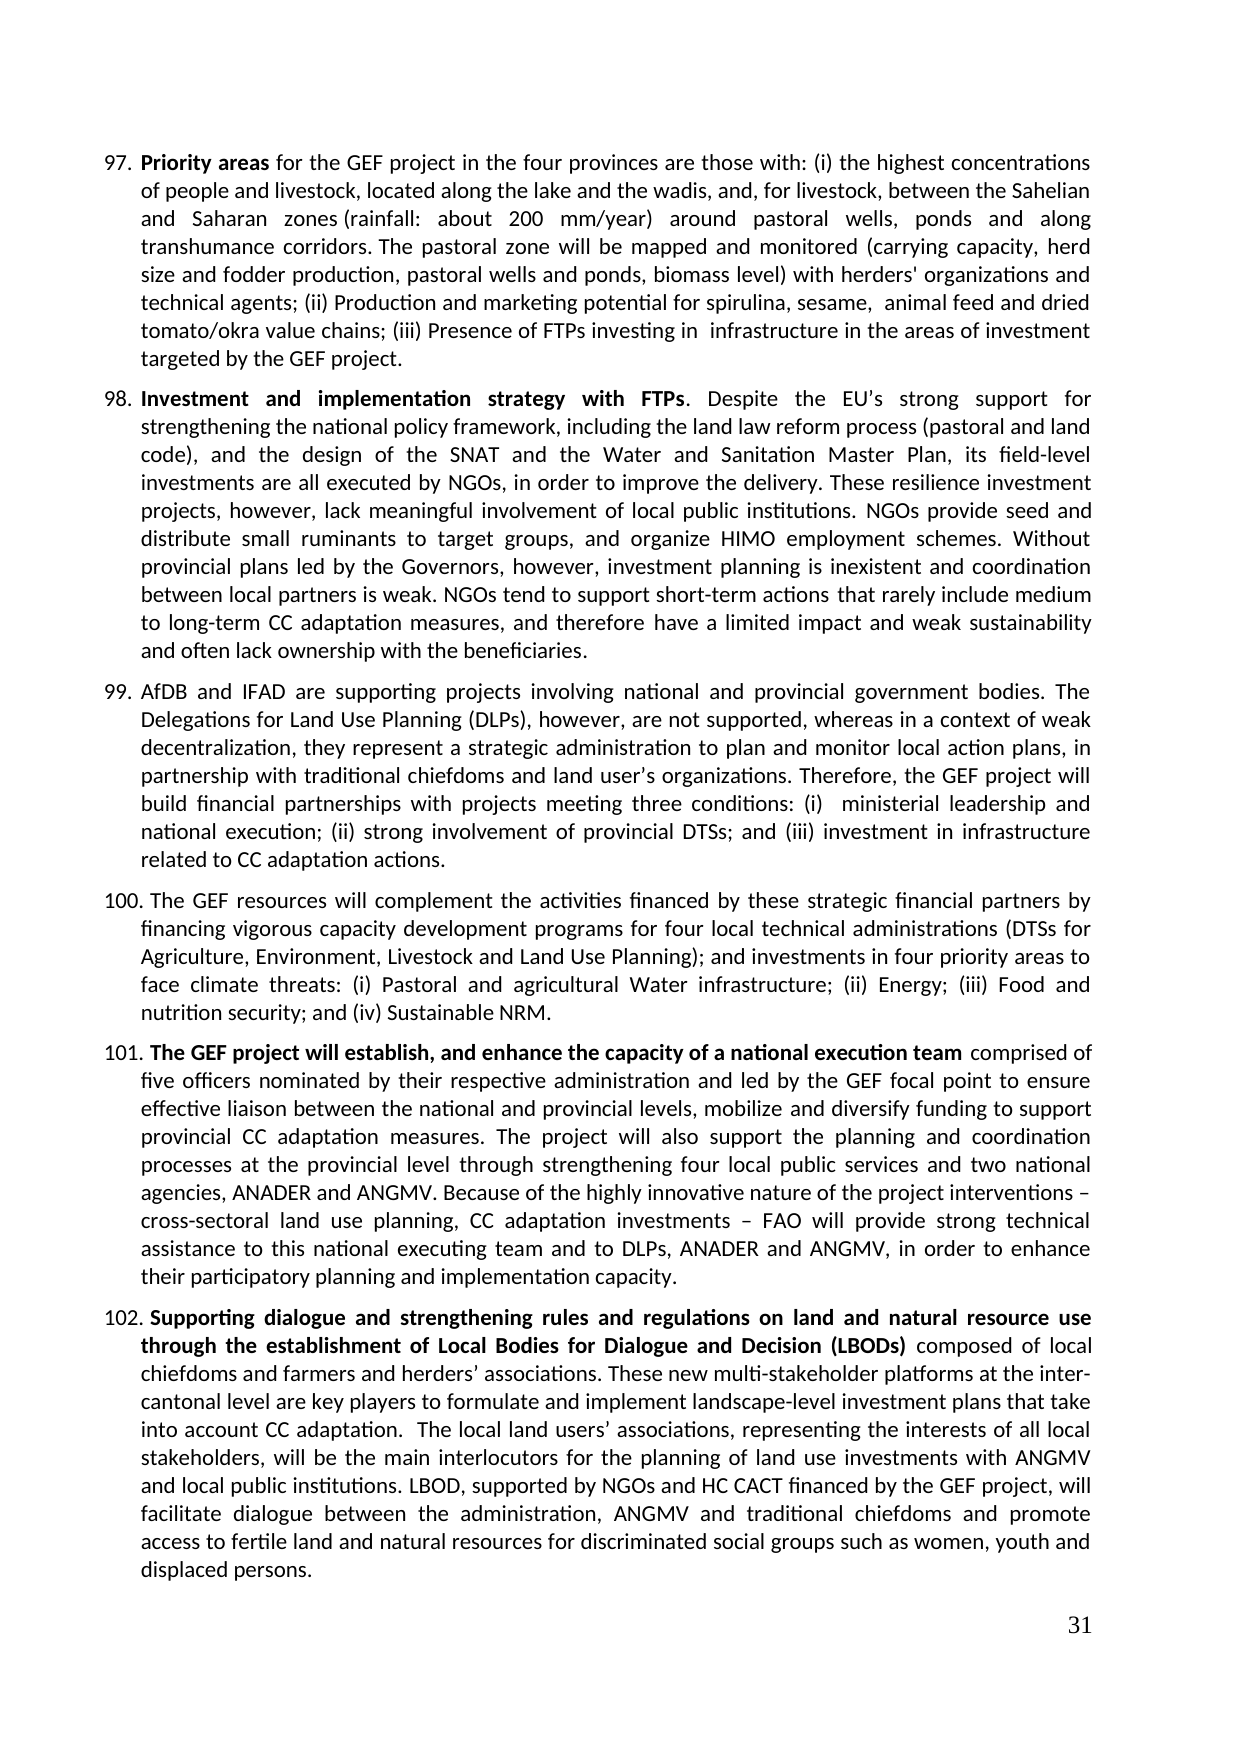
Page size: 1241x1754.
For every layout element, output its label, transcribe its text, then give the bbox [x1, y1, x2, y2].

list The GEF resources will complement the activities financed by these strategic financial partners by financing vigorous capacity development programs for four local technical administrations (DTSs for Agriculture, Environment, Livestock and Land Use Planning); and investments in four priority areas to face climate threats: (i) Pastoral and agricultural Water infrastructure; (ii) Energy; (iii) Food and nutrition security; and (iv) Sustainable NRM. [103, 886, 1092, 1026]
list Priority areas for the GEF project in the four provinces are those with: (i) the highest concentrations of people and livestock, located along the lake and the wadis, and, for livestock, between the Sahelian and Saharan zones (rainfall: about 200 mm/year) around pastoral wells, ponds and along transhumance corridors. The pastoral zone will be mapped and monitored (carrying capacity, herd size and fodder production, pastoral wells and ponds, biomass level) with herders' organizations and technical agents; (ii) Production and marketing potential for spirulina, sesame, animal feed and dried tomato/okra value chains; (iii) Presence of FTPs investing in infrastructure in the areas of investment targeted by the GEF project. [103, 148, 1092, 372]
list Investment and implementation strategy with FTPs. Despite the EU’s strong support for strengthening the national policy framework, including the land law reform process (pastoral and land code), and the design of the SNAT and the Water and Sanitation Master Plan, its field-level investments are all executed by NGOs, in order to improve the delivery. These resilience investment projects, however, lack meaningful involvement of local public institutions. NGOs provide seed and distribute small ruminants to target groups, and organize HIMO employment schemes. Without provincial plans led by the Governors, however, investment planning is inexistent and coordination between local partners is weak. NGOs tend to support short-term actions that rarely include medium to long-term CC adaptation measures, and therefore have a limited impact and weak sustainability and often lack ownership with the beneficiaries. [103, 384, 1092, 664]
list AfDB and IFAD are supporting projects involving national and provincial government bodies. The Delegations for Land Use Planning (DLPs), however, are not supported, whereas in a context of weak decentralization, they represent a strategic administration to plan and monitor local action plans, in partnership with traditional chiefdoms and land user’s organizations. Therefore, the GEF project will build financial partnerships with projects meeting three conditions: (i) ministerial leadership and national execution; (ii) strong involvement of provincial DTSs; and (iii) investment in infrastructure related to CC adaptation actions. [103, 677, 1092, 873]
list Supporting dialogue and strengthening rules and regulations on land and natural resource use through the establishment of Local Bodies for Dialogue and Decision (LBODs) composed of local chiefdoms and farmers and herders’ associations. These new multi-stakeholder platforms at the inter-cantonal level are key players to formulate and implement landscape-level investment plans that take into account CC adaptation. The local land users’ associations, representing the interests of all local stakeholders, will be the main interlocutors for the planning of land use investments with ANGMV and local public institutions. LBOD, supported by NGOs and HC CACT financed by the GEF project, will facilitate dialogue between the administration, ANGMV and traditional chiefdoms and promote access to fertile land and natural resources for discriminated social groups such as women, youth and displaced persons. [103, 1303, 1092, 1583]
list The GEF project will establish, and enhance the capacity of a national execution team comprised of five officers nominated by their respective administration and led by the GEF focal point to ensure effective liaison between the national and provincial levels, mobilize and diversify funding to support provincial CC adaptation measures. The project will also support the planning and coordination processes at the provincial level through strengthening four local public services and two national agencies, ANADER and ANGMV. Because of the highly innovative nature of the project interventions – cross-sectoral land use planning, CC adaptation investments – FAO will provide strong technical assistance to this national executing team and to DLPs, ANADER and ANGMV, in order to enhance their participatory planning and implementation capacity. [103, 1038, 1092, 1291]
